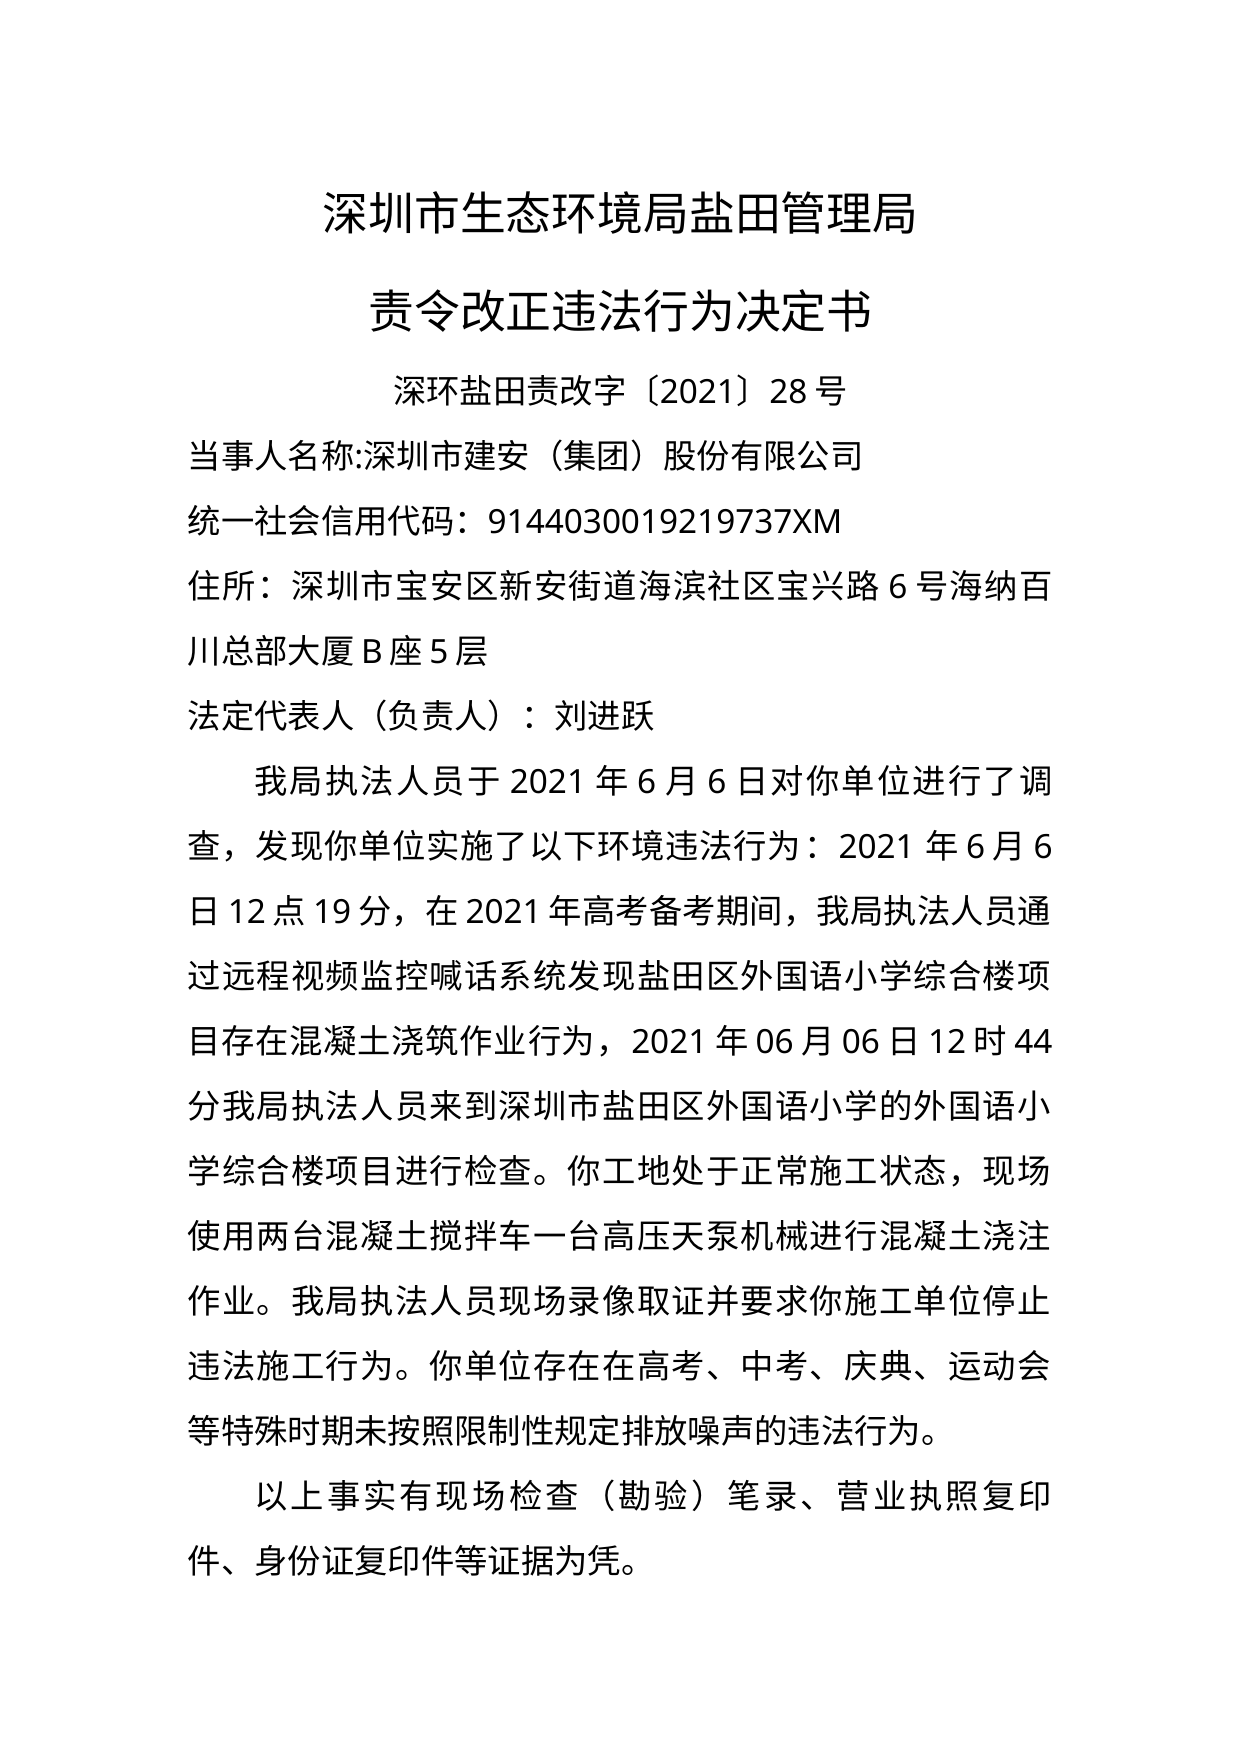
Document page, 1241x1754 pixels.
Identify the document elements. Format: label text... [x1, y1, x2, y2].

text 当事人名称:深圳市建安（集团）股份有限公司 [187, 422, 1053, 487]
text 住所：深圳市宝安区新安街道海滨社区宝兴路6号海纳百川总部大厦B座5层 [187, 552, 1053, 682]
text 责令改正违法行为决定书 [187, 259, 1053, 357]
text 深环盐田责改字〔2021〕28号 [187, 357, 1053, 422]
text 法定代表人（负责人）：刘进跃 [187, 682, 1053, 747]
text 统一社会信用代码：9144030019219737XM [187, 487, 1053, 552]
text 深圳市生态环境局盐田管理局 [187, 162, 1053, 259]
text 以上事实有现场检查（勘验）笔录、营业执照复印件、身份证复印件等证据为凭。 [187, 1462, 1053, 1592]
text 我局执法人员于2021年6月6日对你单位进行了调查，发现你单位实施了以下环境违法行为：2021 年6月6日12点19分，在2021年高考备考期间，我局执法人员通过远程视频监控喊话系统发现盐田区外国语小学综合楼项目存在混凝土浇筑作业行为，2021年06月06日12时44分我局执法人员来到深圳市盐田区外国语小学的外国语小学综合楼项目进行检查。你工地处于正常施工状态，现场使用两台混凝土搅拌车一台高压天泵机械进行混凝土浇注作业。我局执法人员现场录像取证并要求你施工单位停止违法施工行为。你单位存在在高考、中考、庆典、运动会等特殊时期未按照限制性规定排放噪声的违法行为。 [187, 747, 1053, 1462]
